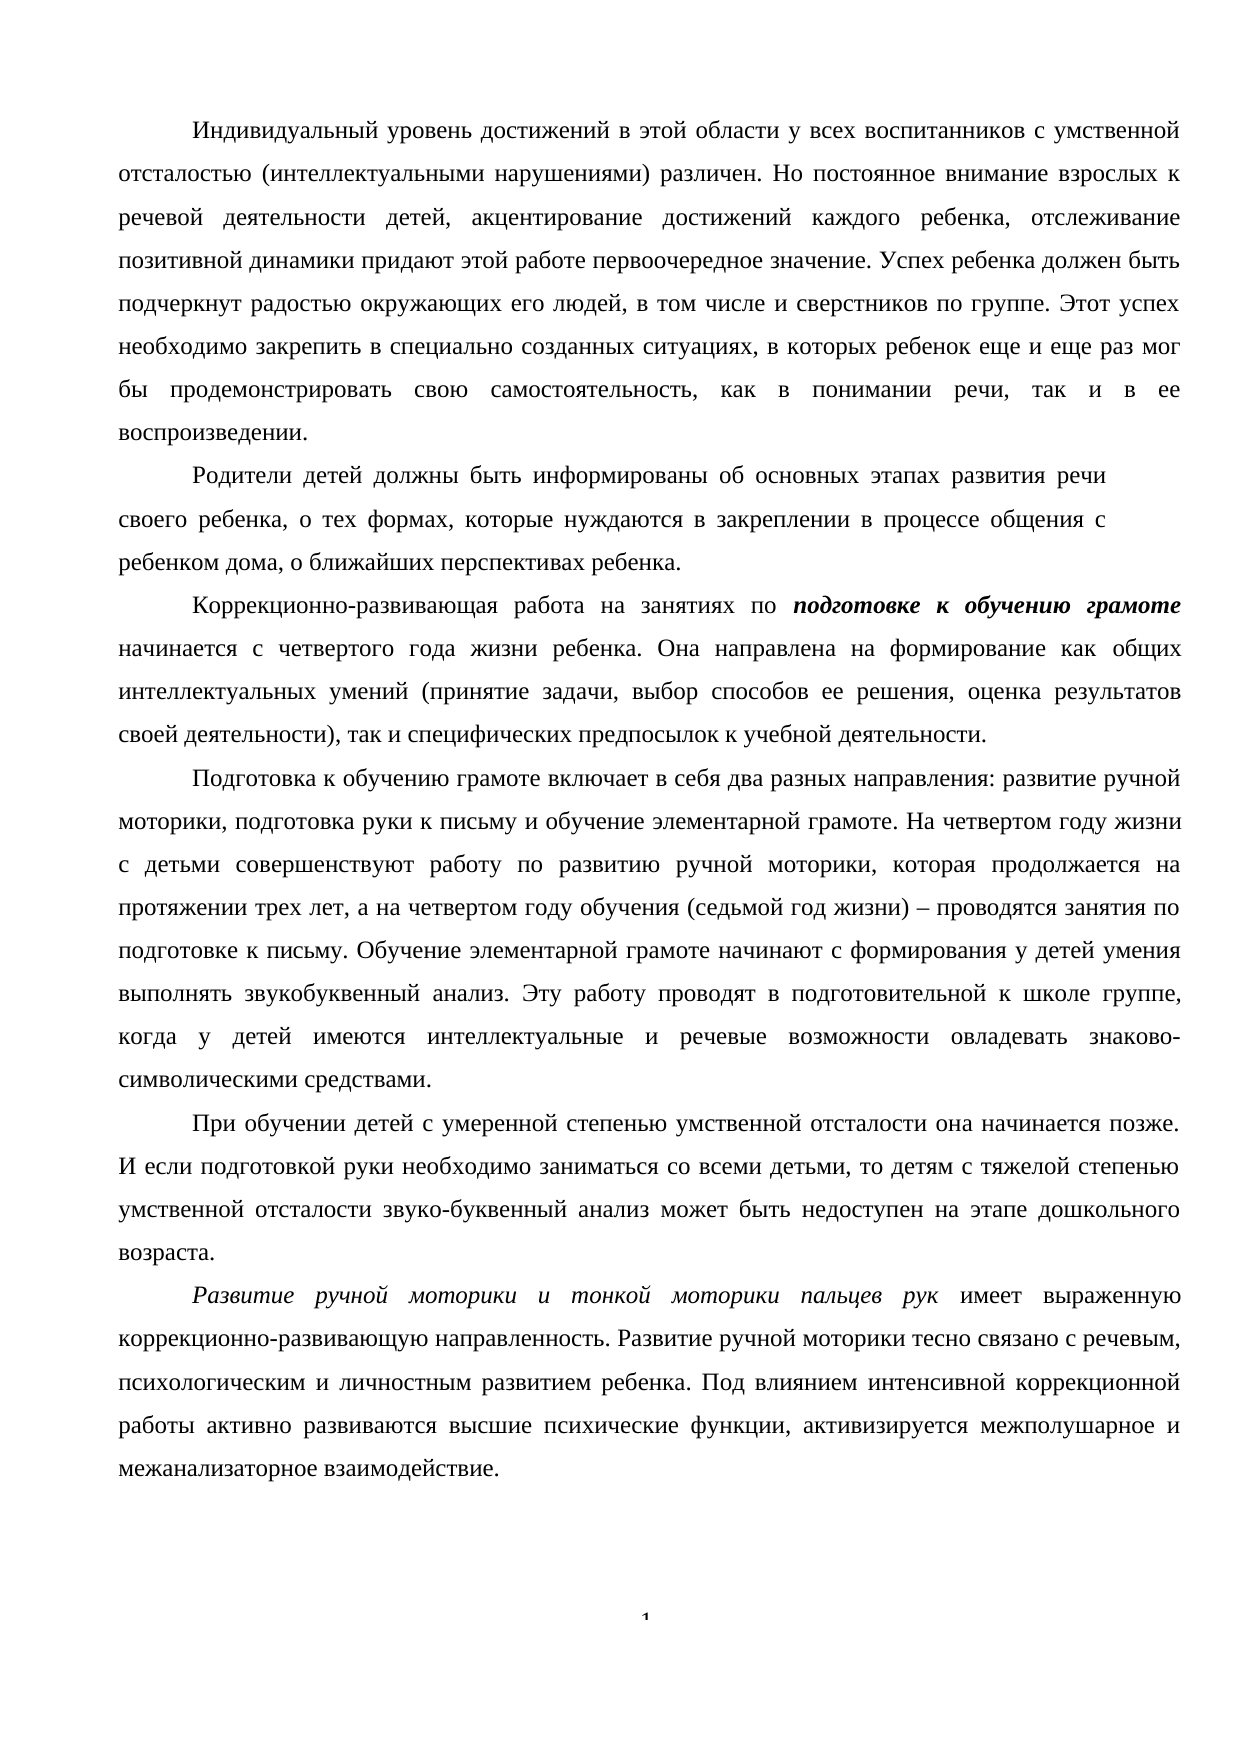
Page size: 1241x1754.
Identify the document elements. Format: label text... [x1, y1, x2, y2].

text Развитие ручной моторики и тонкой моторики пальцев рук имеет выраженную коррекционно-развивающую направленность. Развитие ручной моторики тесно связано с речевым, психологическим и личностным развитием ребенка. Под влиянием интенсивной коррекционной работы активно развиваются высшие психические функции, активизируется межполушарное и межанализаторное взаимодействие. [118, 1280, 1181, 1482]
text Коррекционно-развивающая работа на занятиях по подготовке к обучению грамоте начинается с четвертого года жизни ребенка. Она направлена на формирование как общих интеллектуальных умений (принятие задачи, выбор способов ее решения, оценка результатов своей деятельности), так и специфических предпосылок к учебной деятельности. [118, 590, 1182, 748]
text Индивидуальный уровень достижений в этой области у всех воспитанников с умственной отсталостью (интеллектуальными нарушениями) различен. Но постоянное внимание взрослых к речевой деятельности детей, акцентирование достижений каждого ребенка, отслеживание позитивной динамики придают этой работе первоочередное значение. Успех ребенка должен быть подчеркнут радостью окружающих его людей, в том числе и сверстников по группе. Этот успех необходимо закрепить в специально созданных ситуациях, в которых ребенок еще и еще раз мог бы продемонстрировать свою самостоятельность, как в понимании речи, так и в ее воспроизведении. [118, 115, 1181, 446]
text Подготовка к обучению грамоте включает в себя два разных направления: развитие ручной моторики, подготовка руки к письму и обучение элементарной грамоте. На четвертом году жизни с детьми совершенствуют работу по развитию ручной моторики, которая продолжается на протяжении трех лет, а на четвертом году обучения (седьмой год жизни) – проводятся занятия по подготовке к письму. Обучение элементарной грамоте начинают с формирования у детей умения выполнять звукобуквенный анализ. Эту работу проводят в подготовительной к школе группе, когда у детей имеются интеллектуальные и речевые возможности овладевать знаково-символическими средствами. [118, 763, 1182, 1093]
text При обучении детей с умеренной степенью умственной отсталости она начинается позже. И если подготовкой руки необходимо заниматься со всеми детьми, то детям с тяжелой степенью умственной отсталости звуко-буквенный анализ может быть недоступен на этапе дошкольного возраста. [118, 1108, 1181, 1266]
text Родители детей должны быть информированы об основных этапах развития речи своего ребенка, о тех формах, которые нуждаются в закреплении в процессе общения с ребенком дома, о ближайших перспективах ребенка. [118, 461, 1107, 576]
